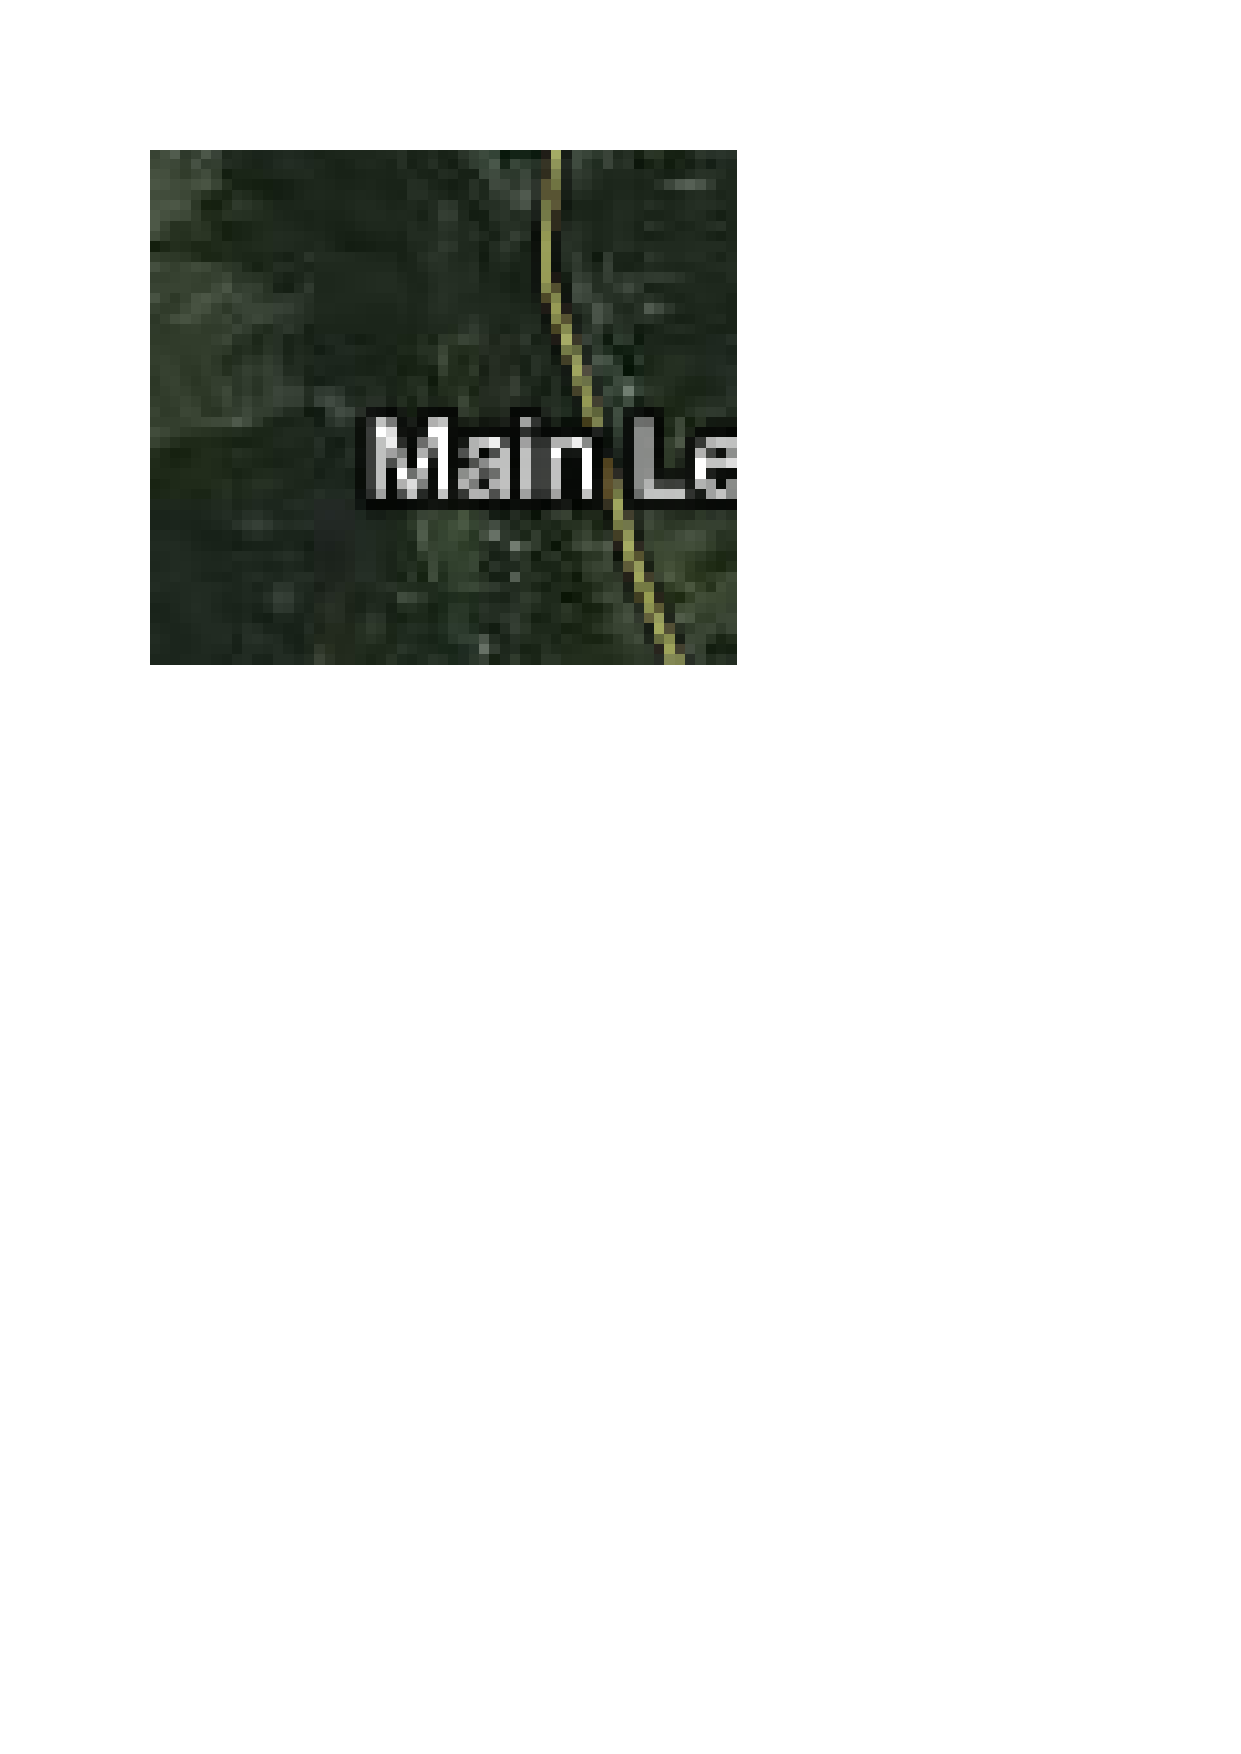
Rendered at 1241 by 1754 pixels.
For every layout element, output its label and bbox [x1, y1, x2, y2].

picture [150, 150, 737, 665]
